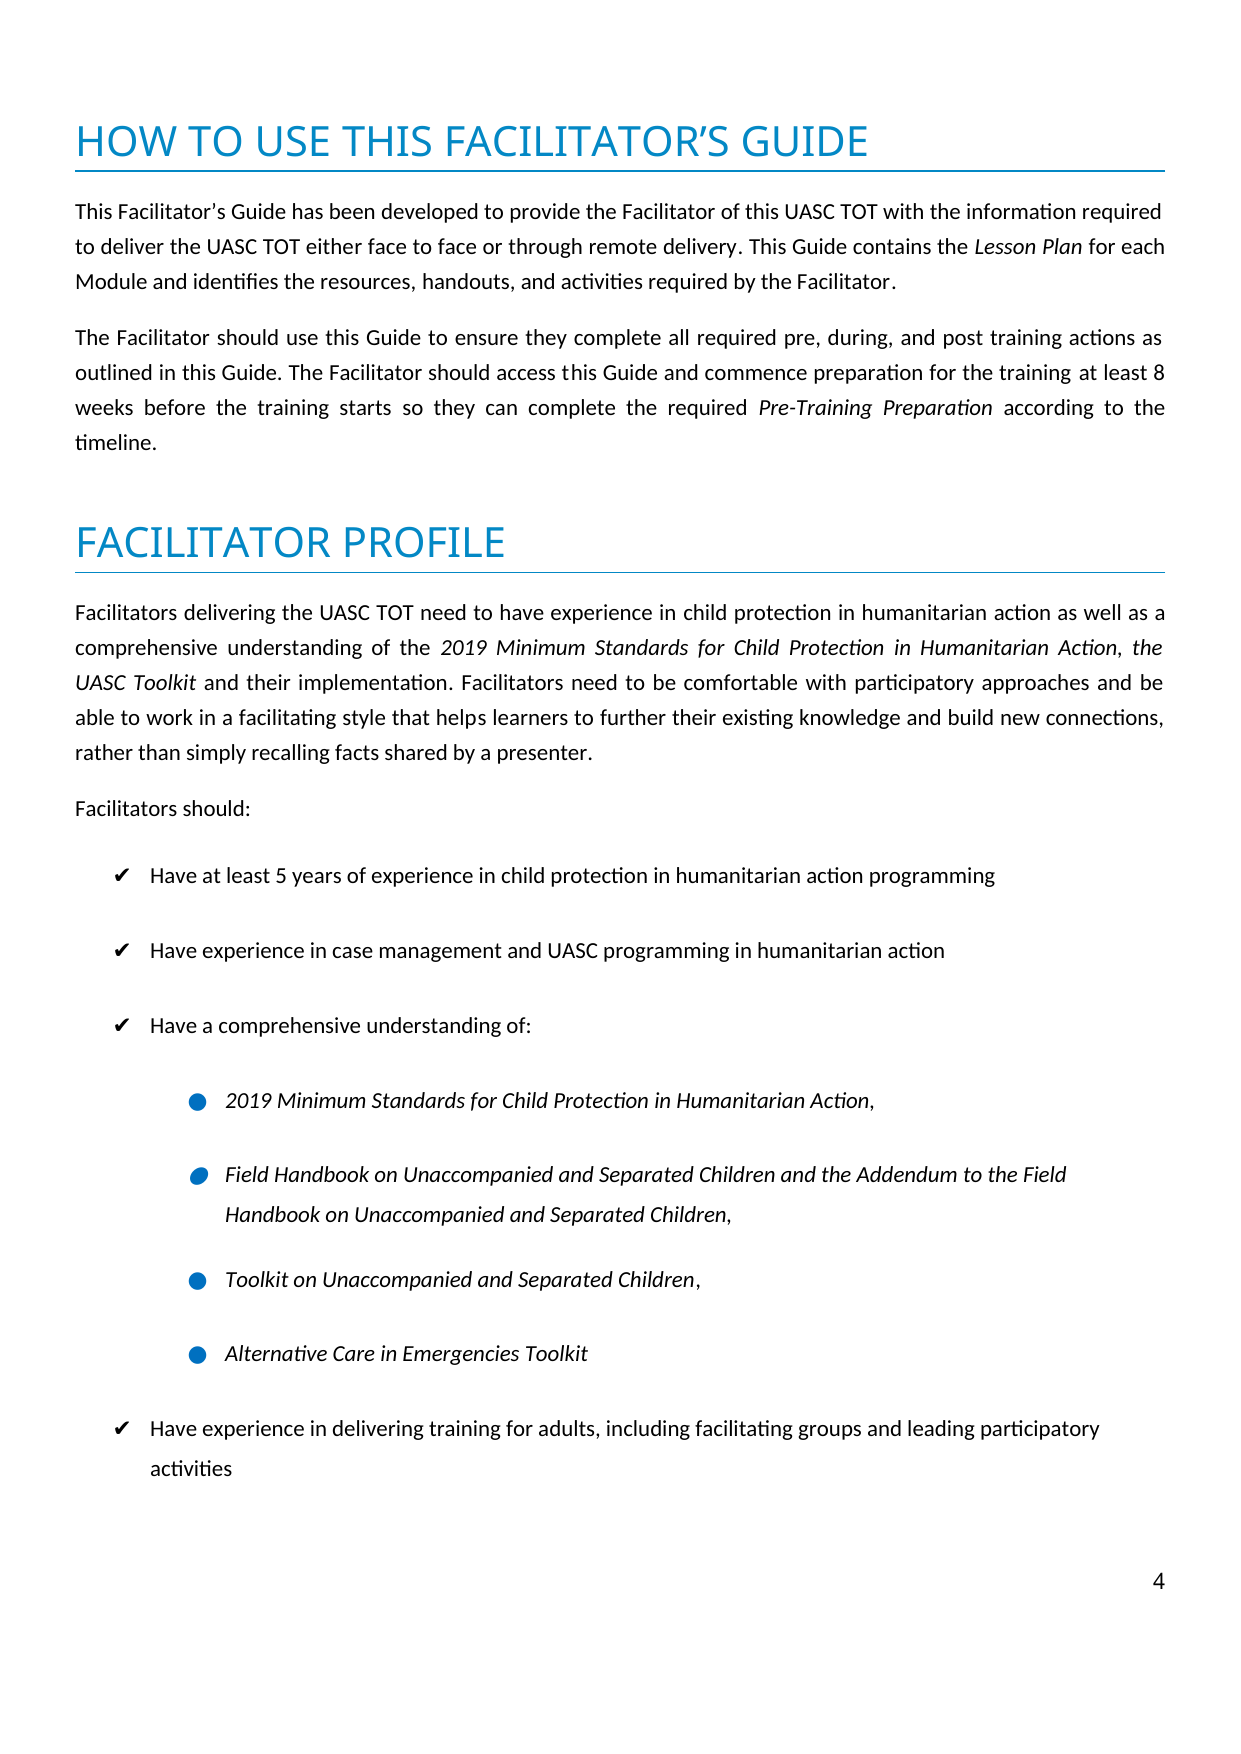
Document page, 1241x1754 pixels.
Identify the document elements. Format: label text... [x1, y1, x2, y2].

subtitle Facilitator Profile [75, 513, 1165, 572]
text Facilitators delivering the UASC TOT need to have experience in child protection in humanitarian action as well as a comprehensive understanding of the 2019 Minimum Standards for Child Protection in Humanitarian Action, the UASC Toolkit and their implementation. Facilitators need to be comfortable with participatory approaches and be able to work in a facilitating style that helps learners to further their existing knowledge and build new connections, rather than simply recalling facts shared by a presenter. [75, 598, 1165, 766]
list Field Handbook on Unaccompanied and Separated Children and the Addendum to the Field Handbook on Unaccompanied and Separated Children, [187, 1149, 1165, 1228]
list Toolkit on Unaccompanied and Separated Children, [187, 1253, 1165, 1300]
list Have experience in case management and UASC programming in humanitarian action [112, 924, 1165, 972]
text The Facilitator should use this Guide to ensure they complete all required pre, during, and post training actions as outlined in this Guide. The Facilitator should access this Guide and commence preparation for the training at least 8 weeks before the training starts so they can complete the required Pre-Training Preparation according to the timeline. [75, 323, 1165, 456]
list Have experience in delivering training for adults, including facilitating groups and leading participatory activities [112, 1403, 1165, 1482]
list Alternative Care in Emergencies Toolkit [187, 1328, 1165, 1375]
text This Facilitator’s Guide has been developed to provide the Facilitator of this UASC TOT with the information required to deliver the UASC TOT either face to face or through remote delivery. This Guide contains the Lesson Plan for each Module and identifies the resources, handouts, and activities required by the Facilitator. [75, 197, 1165, 295]
list Have at least 5 years of experience in child protection in humanitarian action programming [112, 850, 1165, 897]
subtitle How to use this Facilitator’s Guide [75, 111, 1165, 170]
list 2019 Minimum Standards for Child Protection in Humanitarian Action, [187, 1074, 1165, 1121]
text Facilitators should: [75, 794, 1165, 822]
list Have a comprehensive understanding of: [112, 999, 1165, 1046]
